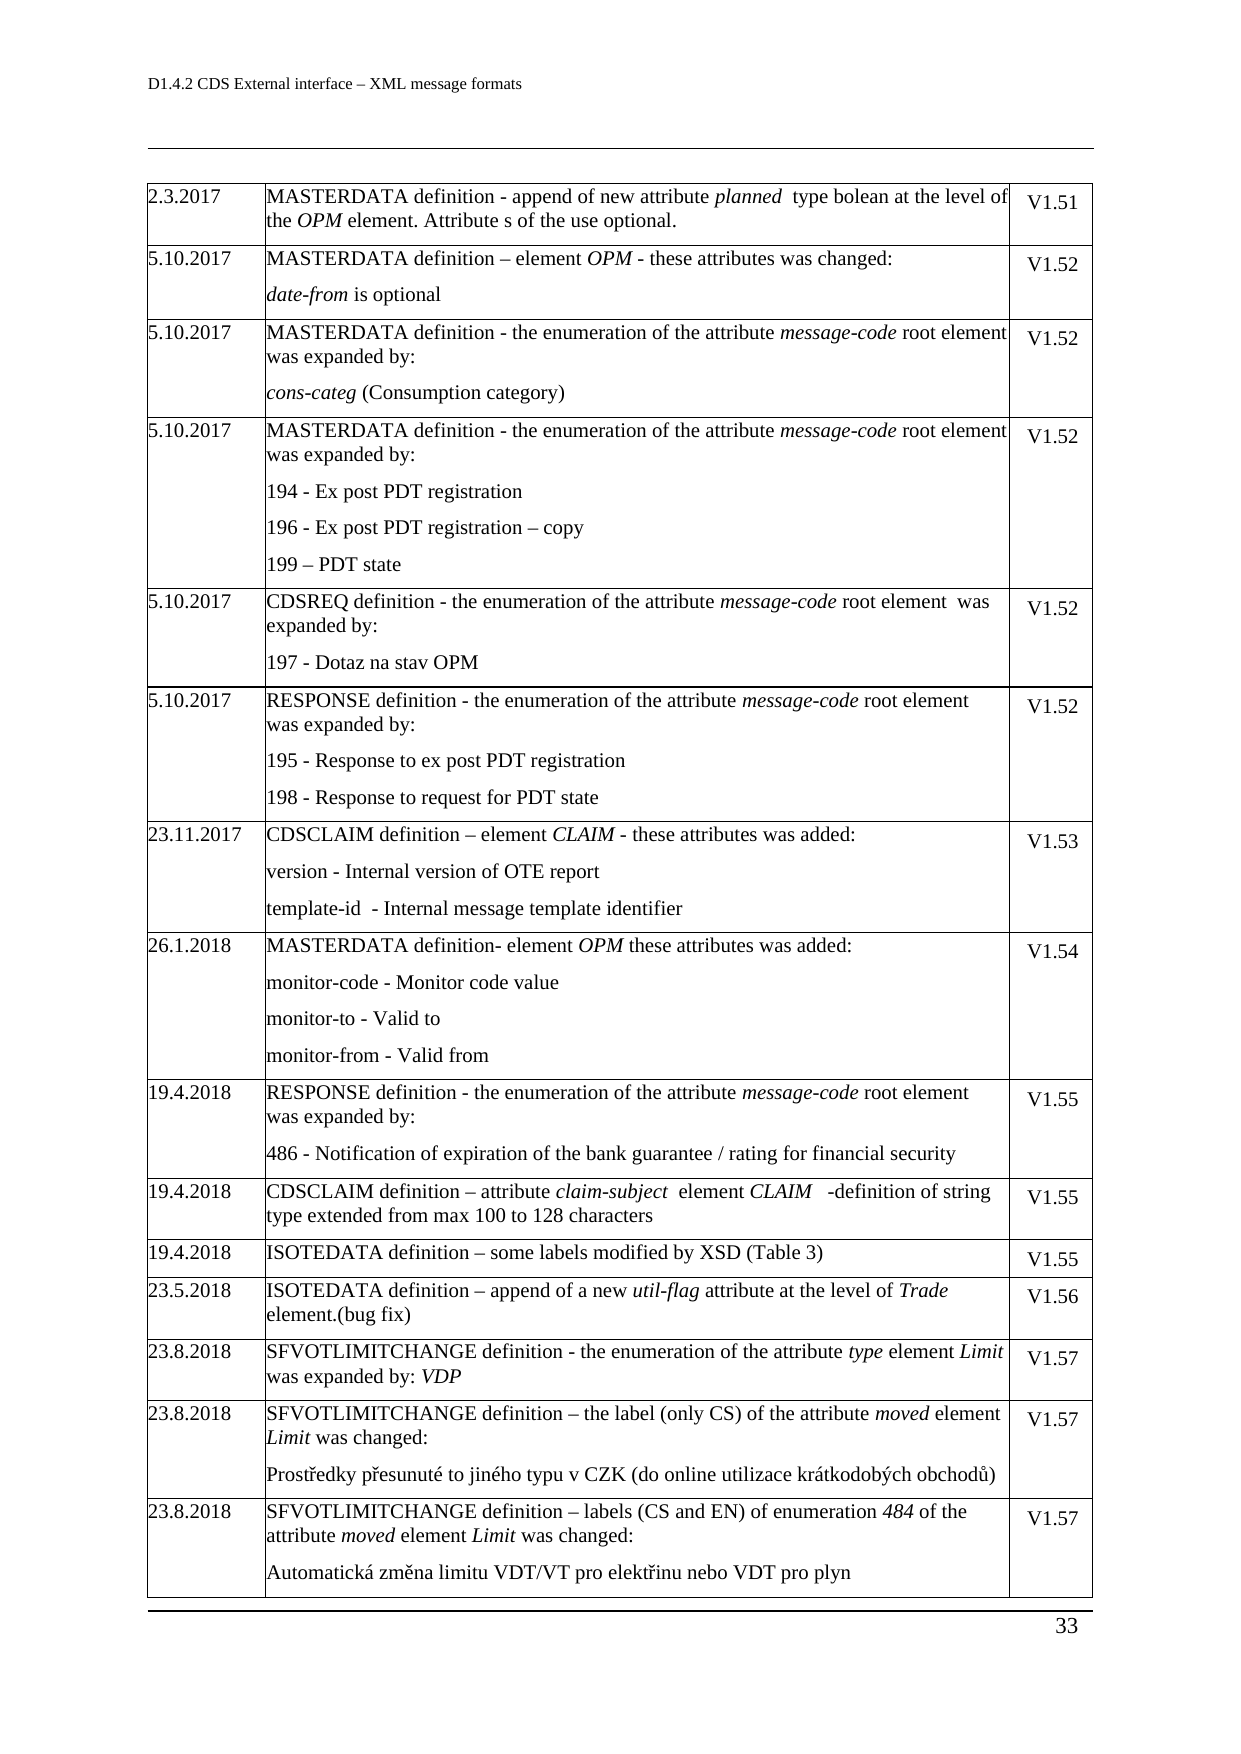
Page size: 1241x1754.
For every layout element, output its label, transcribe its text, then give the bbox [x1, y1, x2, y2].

table_cell SFVOTLIMITCHANGE definition - the enumeration of the attribute type element Limit was expanded by: VDP [266, 1340, 1009, 1400]
table_cell 19.4.2018 [148, 1080, 265, 1177]
table_cell V1.55 [1010, 1240, 1092, 1277]
table_cell CDSREQ definition - the enumeration of the attribute message-code root element was expanded by: 197 - Dotaz na stav OPM [266, 589, 1009, 686]
table_cell 23.5.2018 [148, 1278, 265, 1338]
table_cell V1.56 [1010, 1278, 1092, 1338]
table_cell V1.51 [1010, 184, 1092, 244]
table_cell CDSCLAIM definition – attribute claim-subject element CLAIM -definition of string type extended from max 100 to 128 characters [266, 1179, 1009, 1239]
table_cell RESPONSE definition - the enumeration of the attribute message-code root element was expanded by: 195 - Response to ex post PDT registration 198 - Response to request for PDT state [266, 688, 1009, 821]
table_cell MASTERDATA definition - append of new attribute planned type bolean at the level of the OPM element. Attribute s of the use optional. [266, 184, 1009, 244]
table_cell V1.57 [1010, 1340, 1092, 1400]
table_cell 5.10.2017 [148, 688, 265, 821]
table_cell V1.52 [1010, 589, 1092, 686]
table_cell 23.8.2018 [148, 1340, 265, 1400]
table_cell 5.10.2017 [148, 589, 265, 686]
table_cell V1.55 [1010, 1080, 1092, 1177]
table_cell V1.55 [1010, 1179, 1092, 1239]
table_cell ISOTEDATA definition – append of a new util-flag attribute at the level of Trade element.(bug fix) [266, 1278, 1009, 1338]
table_cell MASTERDATA definition - the enumeration of the attribute message-code root element was expanded by: cons-categ (Consumption category) [266, 320, 1009, 417]
table_cell MASTERDATA definition - the enumeration of the attribute message-code root element was expanded by: 194 - Ex post PDT registration 196 - Ex post PDT registration – copy 199 – PDT state [266, 418, 1009, 588]
table_cell ISOTEDATA definition – some labels modified by XSD (Table 3) [266, 1240, 1009, 1277]
table_cell CDSCLAIM definition – element CLAIM - these attributes was added: version - Internal version of OTE report template-id - Internal message template identifier [266, 822, 1009, 932]
table_cell 23.8.2018 [148, 1401, 265, 1498]
table_cell 2.3.2017 [148, 184, 265, 244]
table_cell 5.10.2017 [148, 418, 265, 588]
table_cell RESPONSE definition - the enumeration of the attribute message-code root element was expanded by: 486 - Notification of expiration of the bank guarantee / rating for financial security [266, 1080, 1009, 1177]
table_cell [266, 1499, 1009, 1597]
table_cell V1.53 [1010, 822, 1092, 932]
table_cell 23.8.2018 [148, 1499, 265, 1597]
table_cell V1.52 [1010, 418, 1092, 588]
table_cell V1.54 [1010, 933, 1092, 1079]
table_cell 5.10.2017 [148, 320, 265, 417]
table_cell MASTERDATA definition- element OPM these attributes was added: monitor-code - Monitor code value monitor-to - Valid to monitor-from - Valid from [266, 933, 1009, 1079]
table_cell MASTERDATA definition – element OPM - these attributes was changed: date-from is optional [266, 246, 1009, 319]
table_cell 5.10.2017 [148, 246, 265, 319]
table_cell 19.4.2018 [148, 1240, 265, 1277]
table_cell SFVOTLIMITCHANGE definition – the label (only CS) of the attribute moved element Limit was changed: Prostředky přesunuté to jiného typu v CZK (do online utilizace krátkodobých obchodů) [266, 1401, 1009, 1498]
table_cell V1.52 [1010, 320, 1092, 417]
table_cell 23.11.2017 [148, 822, 265, 932]
table_cell 26.1.2018 [148, 933, 265, 1079]
table_cell V1.57 [1010, 1499, 1092, 1597]
table_cell 19.4.2018 [148, 1179, 265, 1239]
table_cell V1.52 [1010, 246, 1092, 319]
table_cell V1.52 [1010, 688, 1092, 821]
table_cell V1.57 [1010, 1401, 1092, 1498]
